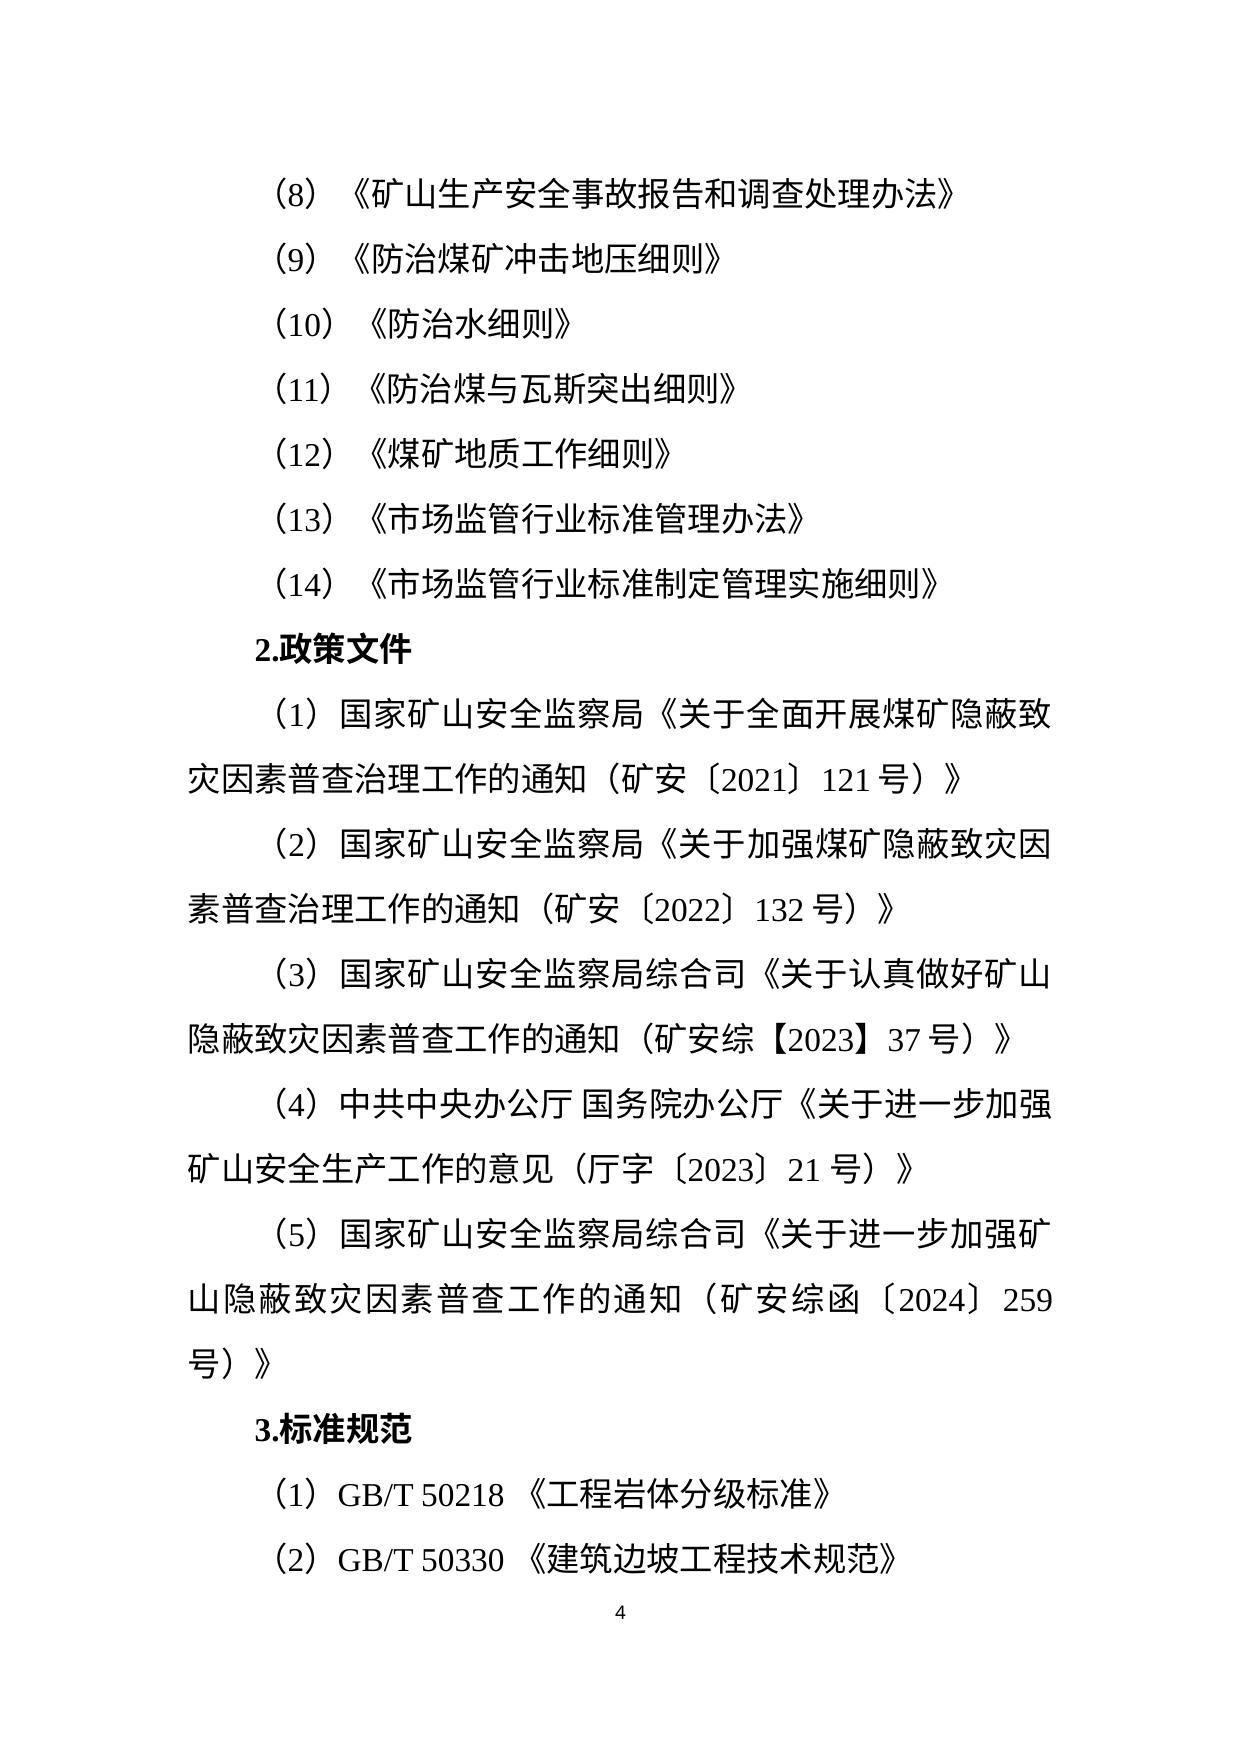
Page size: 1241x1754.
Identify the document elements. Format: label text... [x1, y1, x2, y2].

text 2.政策文件 [187, 615, 1053, 680]
text （1）GB/T 50218 《工程岩体分级标准》 [187, 1460, 1053, 1525]
text （9）《防治煤矿冲击地压细则》 [187, 225, 1053, 290]
text （4）中共中央办公厅 国务院办公厅《关于进一步加强矿山安全生产工作的意见（厅字〔2023〕21 号）》 [187, 1070, 1053, 1200]
text （11）《防治煤与瓦斯突出细则》 [187, 355, 1053, 420]
text （1）国家矿山安全监察局《关于全面开展煤矿隐蔽致灾因素普查治理工作的通知（矿安〔2021〕121号）》 [187, 680, 1053, 810]
text （8）《矿山生产安全事故报告和调查处理办法》 [187, 160, 1053, 225]
text （12）《煤矿地质工作细则》 [187, 420, 1053, 485]
text （2）国家矿山安全监察局《关于加强煤矿隐蔽致灾因素普查治理工作的通知（矿安〔2022〕132号）》 [187, 810, 1053, 940]
text 3.标准规范 [187, 1395, 1053, 1460]
text （14）《市场监管行业标准制定管理实施细则》 [187, 550, 1053, 615]
text （2）GB/T 50330 《建筑边坡工程技术规范》 [187, 1525, 1053, 1590]
text （10）《防治水细则》 [187, 290, 1053, 355]
text （13）《市场监管行业标准管理办法》 [187, 485, 1053, 550]
text （3）国家矿山安全监察局综合司《关于认真做好矿山隐蔽致灾因素普查工作的通知（矿安综【2023】37号）》 [187, 940, 1053, 1070]
text （5）国家矿山安全监察局综合司《关于进一步加强矿山隐蔽致灾因素普查工作的通知（矿安综函〔2024〕259号）》 [187, 1200, 1053, 1395]
